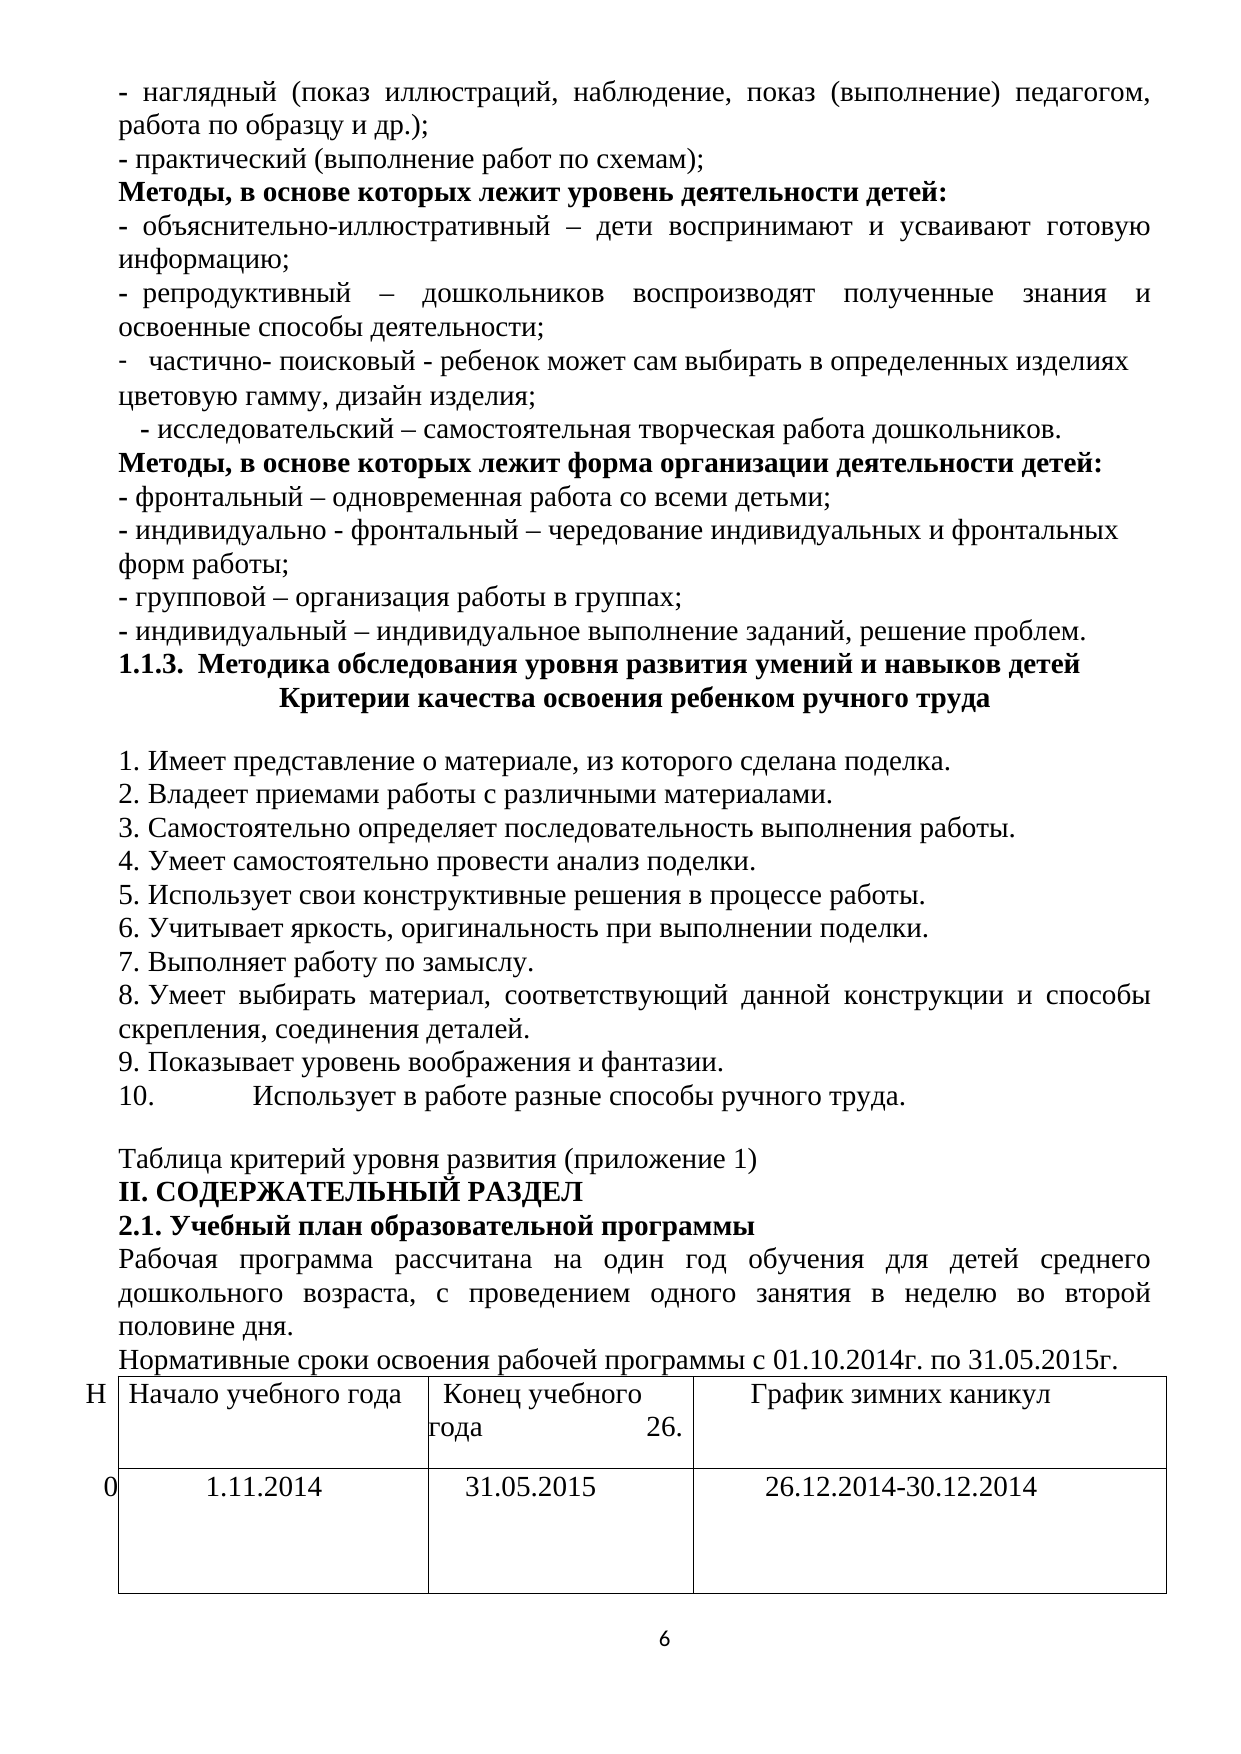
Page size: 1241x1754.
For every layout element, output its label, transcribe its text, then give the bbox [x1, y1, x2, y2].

table_cell 31.05.2015 [429, 1469, 693, 1592]
text Методы, в основе которых лежит уровень деятельности детей: [118, 174, 1152, 208]
list Умеет самостоятельно провести анализ поделки. [118, 843, 1152, 877]
text 1.1.3. Методика обследования уровня развития умений и навыков детей [118, 646, 1152, 680]
table_cell 0 1.11.2014 [119, 1469, 428, 1592]
text -репродуктивный – дошкольников воспроизводят полученные знания и освоенные способы деятельности; [118, 275, 1152, 342]
text -объяснительно-иллюстративный – дети воспринимают и усваивают готовую информацию; [118, 208, 1152, 275]
list Учитывает яркость, оригинальность при выполнении поделки. [118, 910, 1152, 944]
table_header График зимних каникул 26. [694, 1377, 1166, 1468]
text Нормативные сроки освоения рабочей программы с 01.10.2014г. по 31.05.2015г. [118, 1342, 1152, 1376]
text - групповой – организация работы в группах; [118, 579, 1152, 613]
text - индивидуально - фронтальный – чередование индивидуальных и фронтальных форм работы; [118, 512, 1152, 579]
table_cell 26.12.2014-30.12.2014 [694, 1469, 1166, 1592]
list Умеет выбирать материал, соответствующий данной конструкции и способы скрепления, соединения деталей. [118, 977, 1152, 1044]
list Показывает уровень воображения и фантазии. [118, 1044, 1152, 1078]
text - практический (выполнение работ по схемам); [118, 141, 1152, 174]
text - наглядный (показ иллюстраций, наблюдение, показ (выполнение) педагогом, работа по образцу и др.); [118, 74, 1152, 141]
table_header Н Начало учебного года [119, 1377, 428, 1468]
list Имеет представление о материале, из которого сделана поделка. [118, 743, 1152, 776]
list Использует в работе разные способы ручного труда. [118, 1078, 1152, 1112]
text Методы, в основе которых лежит форма организации деятельности детей: [118, 445, 1152, 479]
text 2.1. Учебный план образовательной программы [118, 1208, 1152, 1241]
text Критерии качества освоения ребенком ручного труда [118, 680, 1152, 713]
list Самостоятельно определяет последовательность выполнения работы. [118, 810, 1152, 843]
list Выполняет работу по замыслу. [118, 944, 1152, 977]
text - частично- поисковый - ребенок может сам выбирать в определенных изделиях цветовую гамму, дизайн изделия; [118, 342, 1152, 412]
text - фронтальный – одновременная работа со всеми детьми; [118, 479, 1152, 512]
text II. СОДЕРЖАТЕЛЬНЫЙ РАЗДЕЛ [118, 1174, 1152, 1208]
list Использует свои конструктивные решения в процессе работы. [118, 877, 1152, 910]
text - индивидуальный – индивидуальное выполнение заданий, решение проблем. [118, 613, 1152, 646]
list Владеет приемами работы с различными материалами. [118, 776, 1152, 810]
table_header Конец учебного года [429, 1377, 693, 1468]
text Таблица критерий уровня развития (приложение 1) [118, 1141, 1152, 1174]
text Рабочая программа рассчитана на один год обучения для детей среднего дошкольного возраста, с проведением одного занятия в неделю во второй половине дня. [118, 1241, 1152, 1342]
text - исследовательский – самостоятельная творческая работа дошкольников. [118, 412, 1152, 445]
